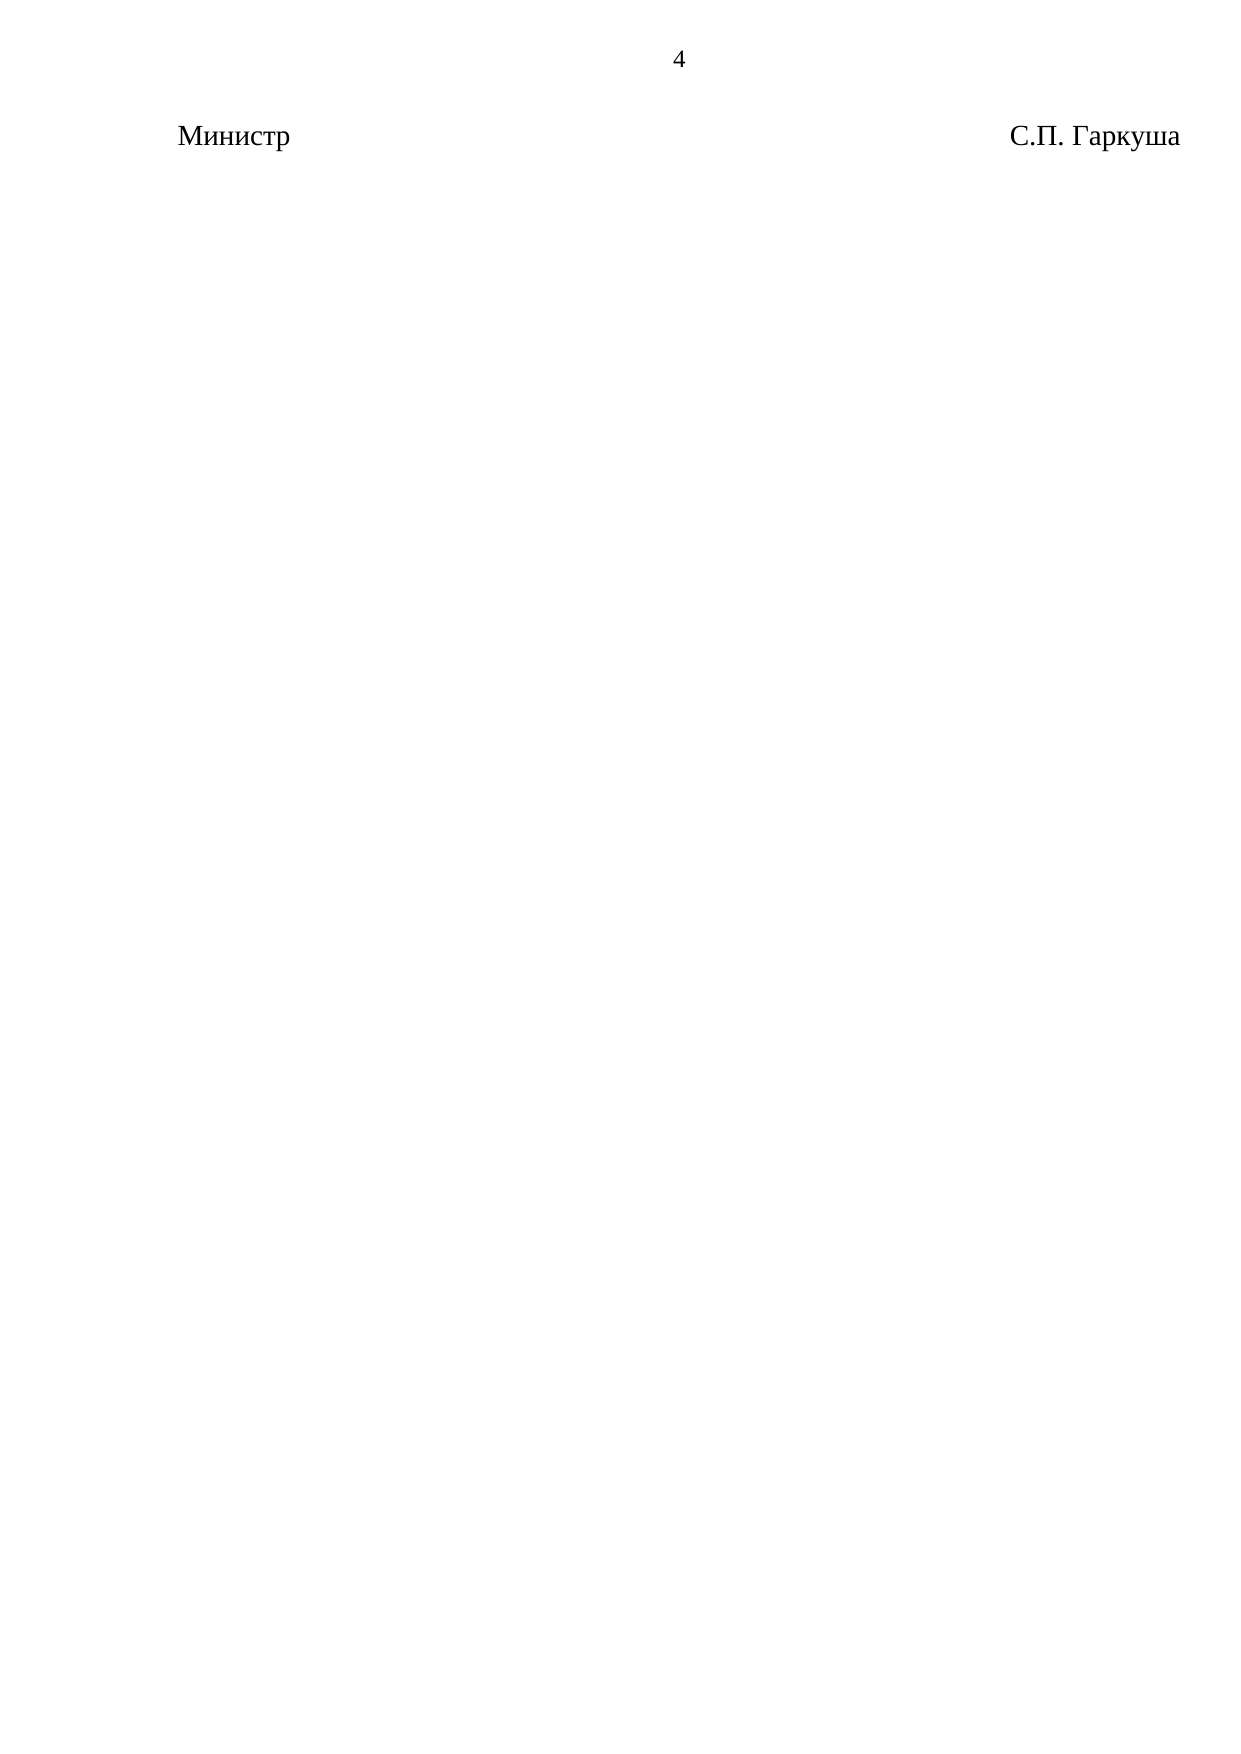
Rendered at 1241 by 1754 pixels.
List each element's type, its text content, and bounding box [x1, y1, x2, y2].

text Министр С.П. Гаркуша [177, 118, 1181, 152]
